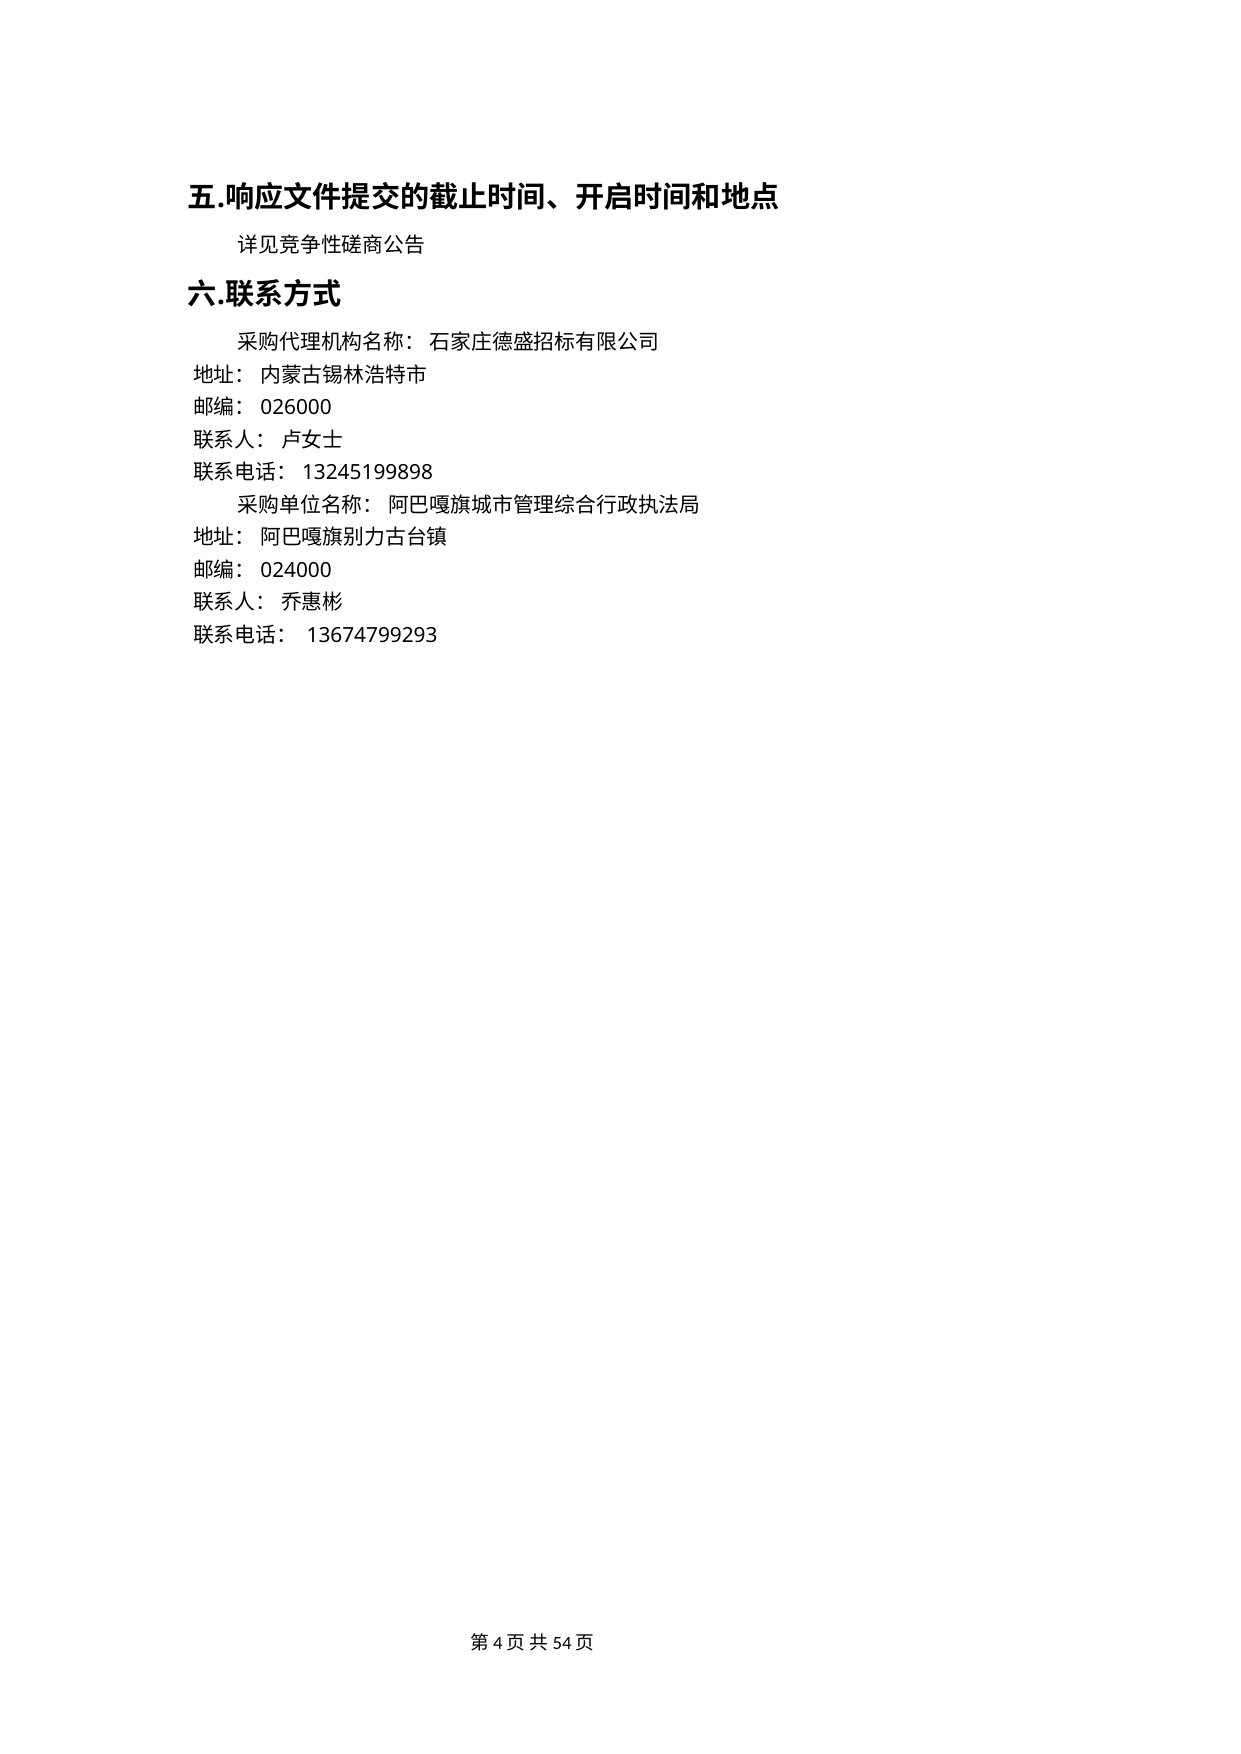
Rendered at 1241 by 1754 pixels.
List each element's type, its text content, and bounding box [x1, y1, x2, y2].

text 联系电话： 13245199898 [187, 454, 1053, 487]
text 邮编： 026000 [187, 389, 1053, 422]
text 详见竞争性磋商公告 [187, 227, 1053, 259]
text 地址： 内蒙古锡林浩特市 [187, 357, 1053, 389]
text 采购单位名称： 阿巴嘎旗城市管理综合行政执法局 [187, 487, 1053, 519]
text 联系电话： 13674799293 [187, 617, 1053, 649]
text 采购代理机构名称： 石家庄德盛招标有限公司 [187, 324, 1053, 357]
text 邮编： 024000 [187, 552, 1053, 584]
text 五.响应文件提交的截止时间、开启时间和地点 [187, 162, 1053, 227]
text 地址： 阿巴嘎旗别力古台镇 [187, 519, 1053, 552]
text 联系人： 乔惠彬 [187, 584, 1053, 617]
text 六.联系方式 [187, 259, 1053, 324]
text 联系人： 卢女士 [187, 422, 1053, 454]
